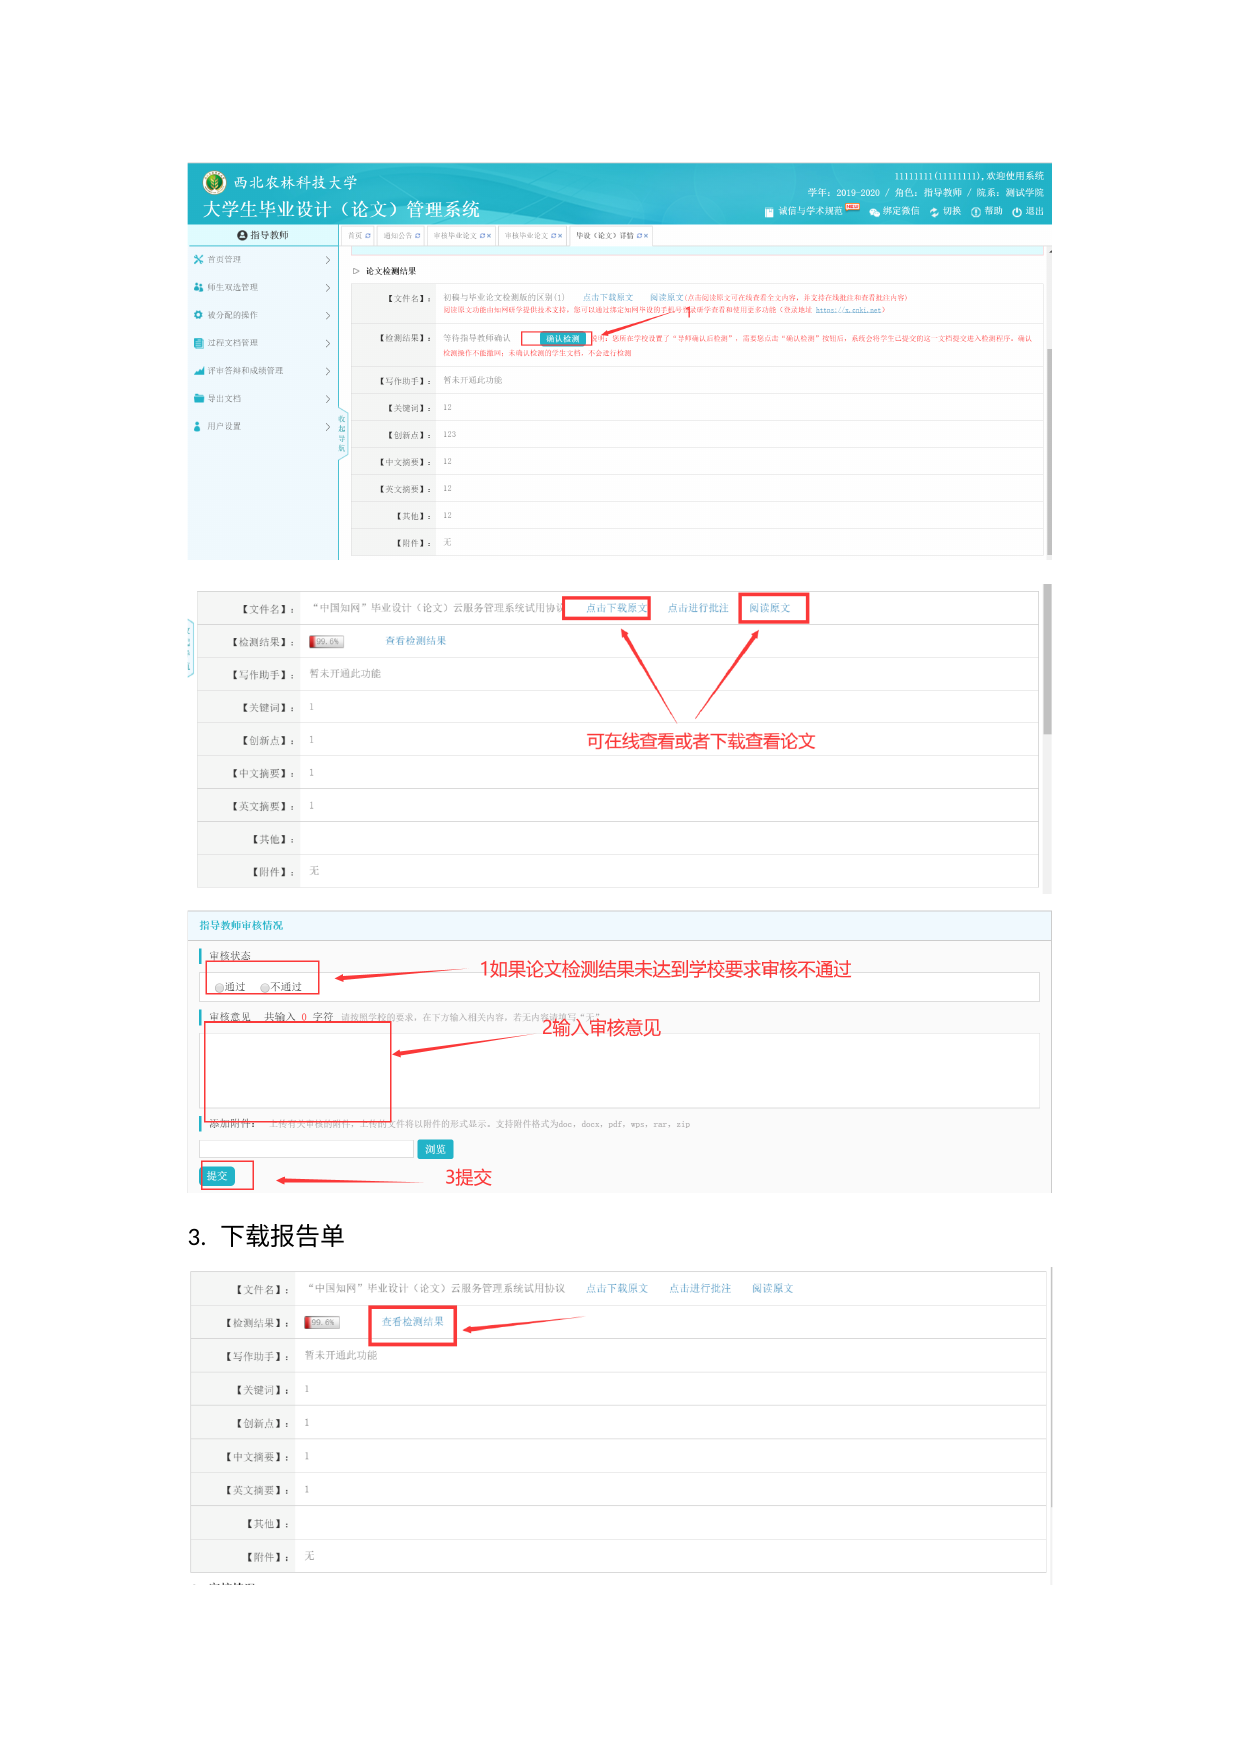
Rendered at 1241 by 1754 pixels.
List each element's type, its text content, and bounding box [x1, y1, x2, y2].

list 下载报告单 [187, 1202, 1053, 1267]
picture [187, 584, 1052, 894]
picture [187, 909, 1053, 1193]
picture [187, 1267, 1053, 1585]
picture [187, 162, 1052, 560]
